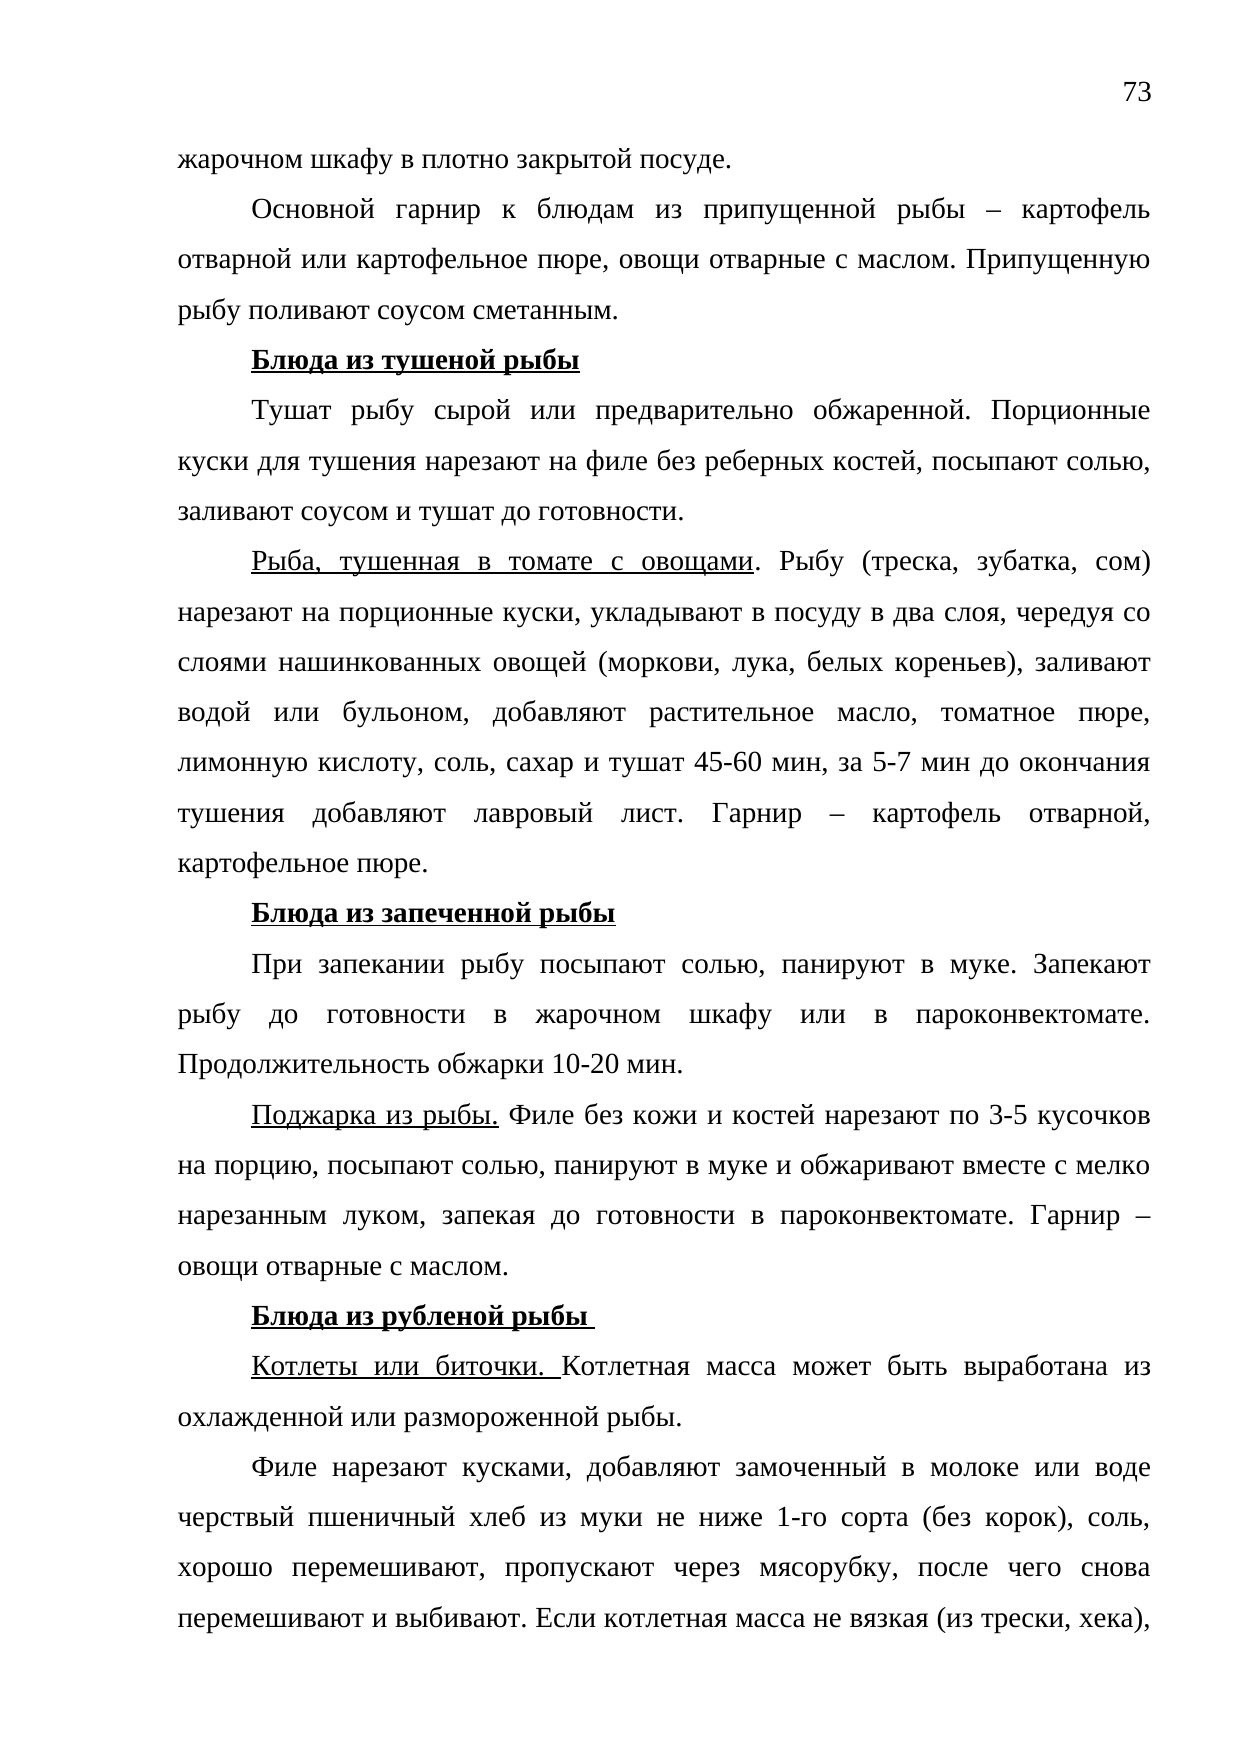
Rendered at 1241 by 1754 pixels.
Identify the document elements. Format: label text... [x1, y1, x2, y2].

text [177, 1449, 1152, 1633]
text Котлеты или биточки. Котлетная масса может быть выработана из охлажденной или размороженной рыбы. [177, 1348, 1152, 1432]
text При запекании рыбу посыпают солью, панируют в муке. Запекают рыбу до готовности в жарочном шкафу или в пароконвектомате. Продолжительность обжарки 10-20 мин. [177, 946, 1152, 1080]
text Поджарка из рыбы. Филе без кожи и костей нарезают по 3-5 кусочков на порцию, посыпают солью, панируют в муке и обжаривают вместе с мелко нарезанным луком, запекая до готовности в пароконвектомате. Гарнир – овощи отварные с маслом. [177, 1097, 1152, 1281]
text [177, 141, 1152, 174]
text Блюда из тушеной рыбы [177, 342, 1152, 376]
text Рыба, тушенная в томате с овощами. Рыбу (треска, зубатка, сом) нарезают на порционные куски, укладывают в посуду в два слоя, чередуя со слоями нашинкованных овощей (моркови, лука, белых кореньев), заливают водой или бульоном, добавляют растительное масло, томатное пюре, лимонную кислоту, соль, сахар и тушат 45-60 мин, за 5-7 мин до окончания тушения добавляют лавровый лист. Гарнир – картофель отварной, картофельное пюре. [177, 543, 1152, 879]
text Блюда из рубленой рыбы [177, 1298, 1152, 1332]
text Основной гарнир к блюдам из припущенной рыбы – картофель отварной или картофельное пюре, овощи отварные с маслом. Припущенную рыбу поливают соусом сметанным. [177, 191, 1152, 325]
text Блюда из запеченной рыбы [177, 896, 1152, 929]
text Тушат рыбу сырой или предварительно обжаренной. Порционные куски для тушения нарезают на филе без реберных костей, посыпают солью, заливают соусом и тушат до готовности. [177, 392, 1152, 527]
